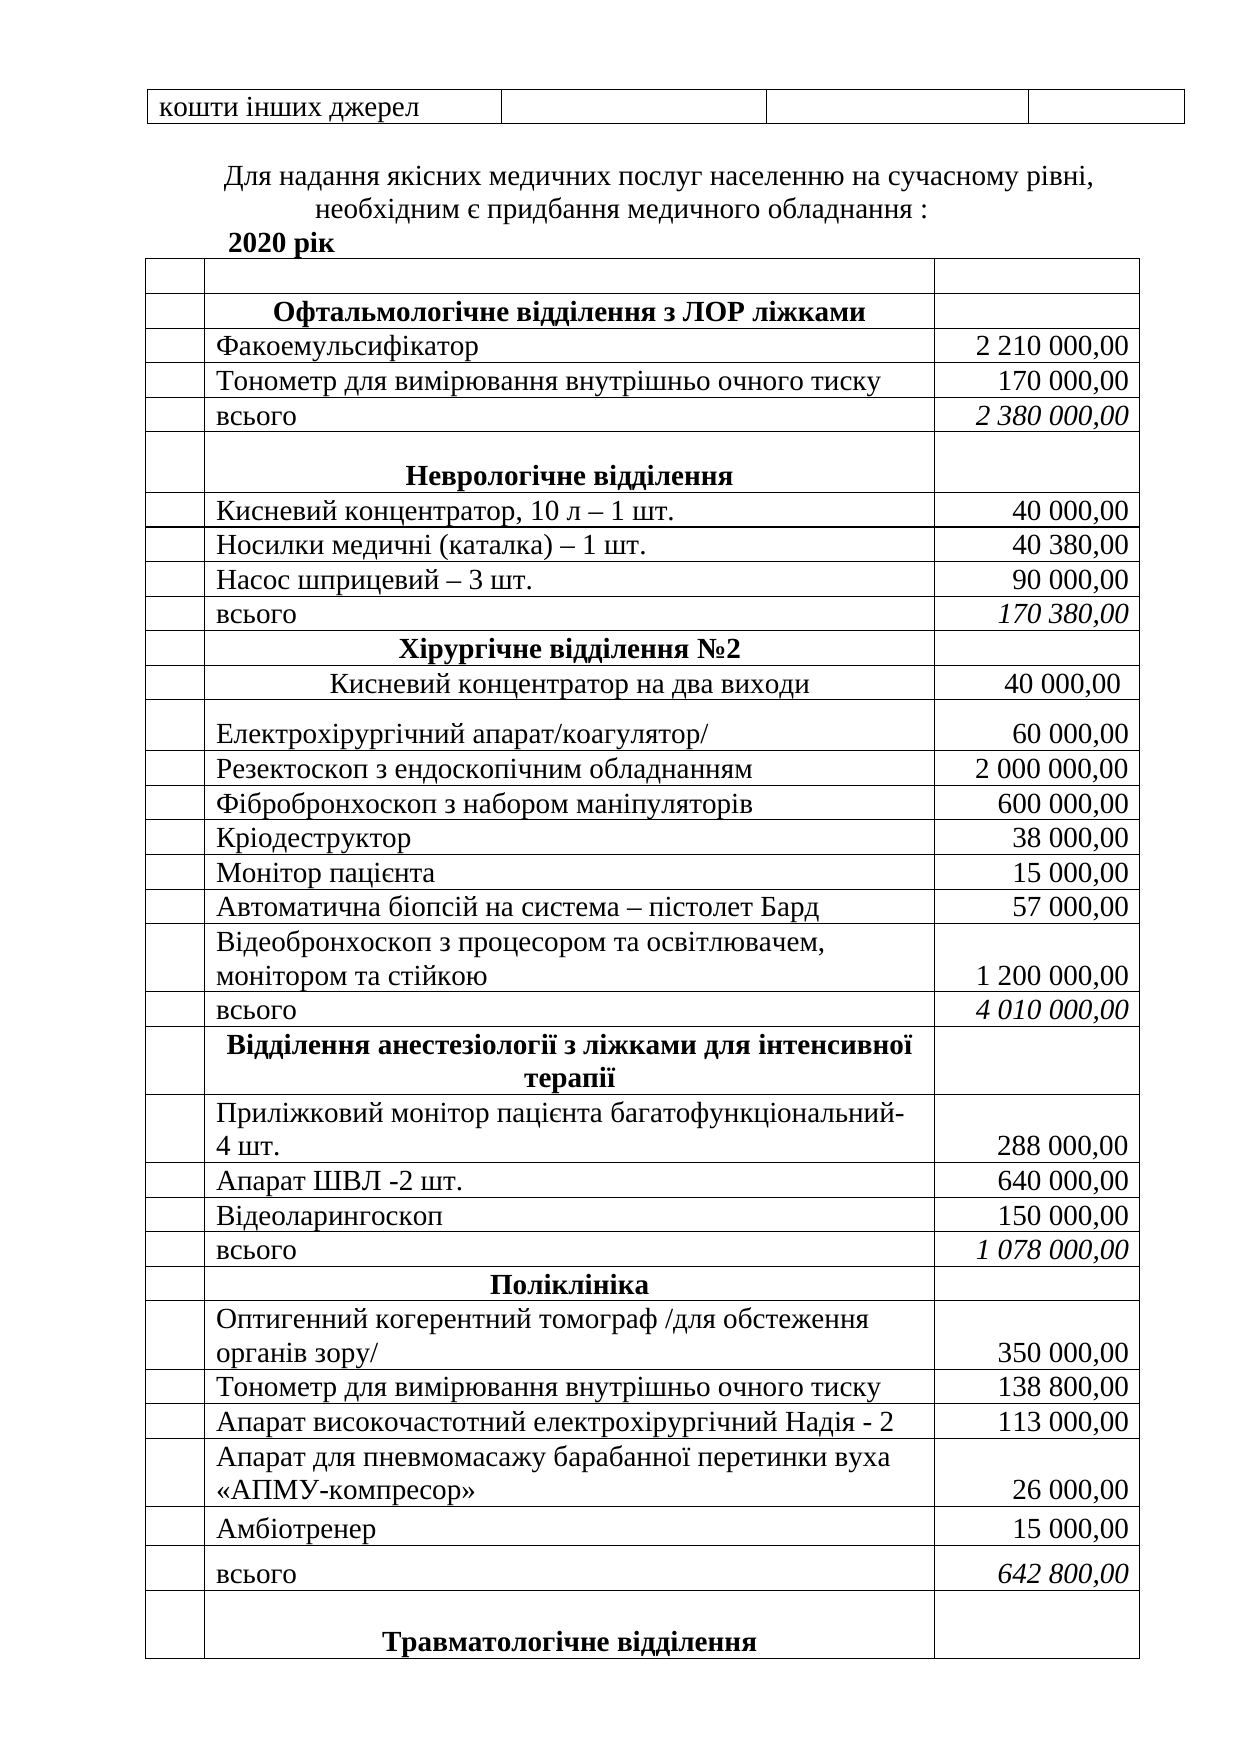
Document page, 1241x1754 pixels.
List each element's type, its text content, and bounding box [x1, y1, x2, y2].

table_cell Відеоларингоскоп [205, 1198, 934, 1231]
table_cell Травматологічне відділення [205, 1591, 934, 1658]
table_cell [146, 562, 204, 596]
table_cell [146, 1095, 204, 1162]
table_cell [146, 666, 204, 699]
table_cell [935, 631, 1139, 665]
table_header [935, 259, 1139, 293]
table_cell Апарат високочастотний електрохірургічний Надія - 2 [205, 1404, 934, 1438]
table_cell Амбіотренер [205, 1507, 934, 1545]
table_cell Резектоскоп з ендоскопічним обладнанням [205, 751, 934, 785]
table_cell Відеобронхоскоп з процесором та освітлювачем, монітором та стійкою [205, 924, 934, 991]
table_cell 15 000,00 [935, 855, 1139, 888]
table_cell 350 000,00 [935, 1301, 1139, 1368]
table_cell [146, 1232, 204, 1266]
table_cell Автоматична біопсій на система – пістолет Бард [205, 890, 934, 923]
table_cell [146, 631, 204, 665]
table_cell [146, 1370, 204, 1403]
table_cell 1 200 000,00 [935, 924, 1139, 991]
table_cell 113 000,00 [935, 1404, 1139, 1438]
table_cell 600 000,00 [935, 786, 1139, 819]
table_cell [502, 90, 766, 123]
table_cell [146, 786, 204, 819]
table_cell 2 380 000,00 [935, 398, 1139, 431]
table_cell [146, 855, 204, 888]
table_cell Апарат ШВЛ -2 шт. [205, 1163, 934, 1197]
table_cell 40 000,00 [935, 666, 1139, 699]
table_cell [146, 1546, 204, 1590]
table_cell Офтальмологічне відділення з ЛОР ліжками [205, 294, 934, 327]
table_cell 170 380,00 [935, 597, 1139, 630]
table_cell 1 078 000,00 [935, 1232, 1139, 1266]
table_cell [146, 1591, 204, 1658]
table_cell [935, 1591, 1139, 1658]
table_cell кошти інших джерел [148, 90, 501, 123]
table_cell [146, 329, 204, 362]
table_cell Хірургічне відділення №2 [205, 631, 934, 665]
table_cell 26 000,00 [935, 1439, 1139, 1506]
table_cell [146, 890, 204, 923]
table_cell [935, 294, 1139, 327]
table_cell всього [205, 1232, 934, 1266]
table_cell Кисневий концентратор на два виходи [205, 666, 934, 699]
table_cell Оптигенний когерентний томограф /для обстеження органів зору/ [205, 1301, 934, 1368]
table_cell 288 000,00 [935, 1095, 1139, 1162]
table_cell [146, 751, 204, 785]
table_cell 90 000,00 [935, 562, 1139, 596]
table_cell всього [205, 992, 934, 1026]
table_cell Поліклініка [205, 1267, 934, 1300]
table_cell 170 000,00 [935, 363, 1139, 397]
table_cell Апарат для пневмомасажу барабанної перетинки вуха «АПМУ-компресор» [205, 1439, 934, 1506]
table_cell [146, 493, 204, 526]
table_cell [146, 1198, 204, 1231]
table_cell 15 000,00 [935, 1507, 1139, 1545]
table_cell 150 000,00 [935, 1198, 1139, 1231]
table_cell Факоемульсифікатор [205, 329, 934, 362]
table_cell [146, 363, 204, 397]
table_cell [935, 1027, 1139, 1094]
table_header [205, 259, 934, 293]
table_cell Відділення анестезіології з ліжками для інтенсивної терапії [205, 1027, 934, 1094]
table_header [146, 259, 204, 293]
table_cell [146, 432, 204, 492]
table_cell всього [205, 398, 934, 431]
table_cell [935, 432, 1139, 492]
table_cell 2 000 000,00 [935, 751, 1139, 785]
table_cell [146, 1404, 204, 1438]
table_cell [146, 820, 204, 854]
table_cell [146, 992, 204, 1026]
text Для надання якісних медичних послуг населенню на сучасному рівні, необхідним є придбання медичного обладнання : [91, 158, 1152, 225]
table_cell [146, 1163, 204, 1197]
table_cell [146, 924, 204, 991]
table_cell Фібробронхоскоп з набором маніпуляторів [205, 786, 934, 819]
table_cell [146, 1507, 204, 1545]
table_cell [146, 1301, 204, 1368]
table_cell [935, 1267, 1139, 1300]
table_cell Носилки медичні (каталка) – 1 шт. [205, 528, 934, 561]
table_cell Електрохірургічний апарат/коагулятор/ [205, 700, 934, 750]
table_cell Приліжковий монітор пацієнта багатофункціональний- 4 шт. [205, 1095, 934, 1162]
table_cell Тонометр для вимірювання внутрішньо очного тиску [205, 1370, 934, 1403]
table_cell всього [205, 597, 934, 630]
table_cell [146, 1439, 204, 1506]
table_cell всього [205, 1546, 934, 1590]
table_cell Насос шприцевий – 3 шт. [205, 562, 934, 596]
table_cell 38 000,00 [935, 820, 1139, 854]
table_cell 640 000,00 [935, 1163, 1139, 1197]
text 2020 рік [148, 225, 1152, 258]
table_cell Кріодеструктор [205, 820, 934, 854]
table_cell 40 000,00 [935, 493, 1139, 526]
table_cell [1029, 90, 1184, 123]
table_cell Неврологічне відділення [205, 432, 934, 492]
table_cell 138 800,00 [935, 1370, 1139, 1403]
table_cell 60 000,00 [935, 700, 1139, 750]
table_cell [146, 700, 204, 750]
table_cell [146, 528, 204, 561]
table_cell 4 010 000,00 [935, 992, 1139, 1026]
table_cell [146, 294, 204, 327]
table_cell Монітор пацієнта [205, 855, 934, 888]
table_cell 40 380,00 [935, 528, 1139, 561]
table_cell [146, 1267, 204, 1300]
table_cell 642 800,00 [935, 1546, 1139, 1590]
table_cell [146, 1027, 204, 1094]
table_cell [146, 398, 204, 431]
table_cell [767, 90, 1028, 123]
table_cell Тонометр для вимірювання внутрішньо очного тиску [205, 363, 934, 397]
table_cell Кисневий концентратор, 10 л – 1 шт. [205, 493, 934, 526]
table_cell [146, 597, 204, 630]
table_cell 57 000,00 [935, 890, 1139, 923]
table_cell 2 210 000,00 [935, 329, 1139, 362]
